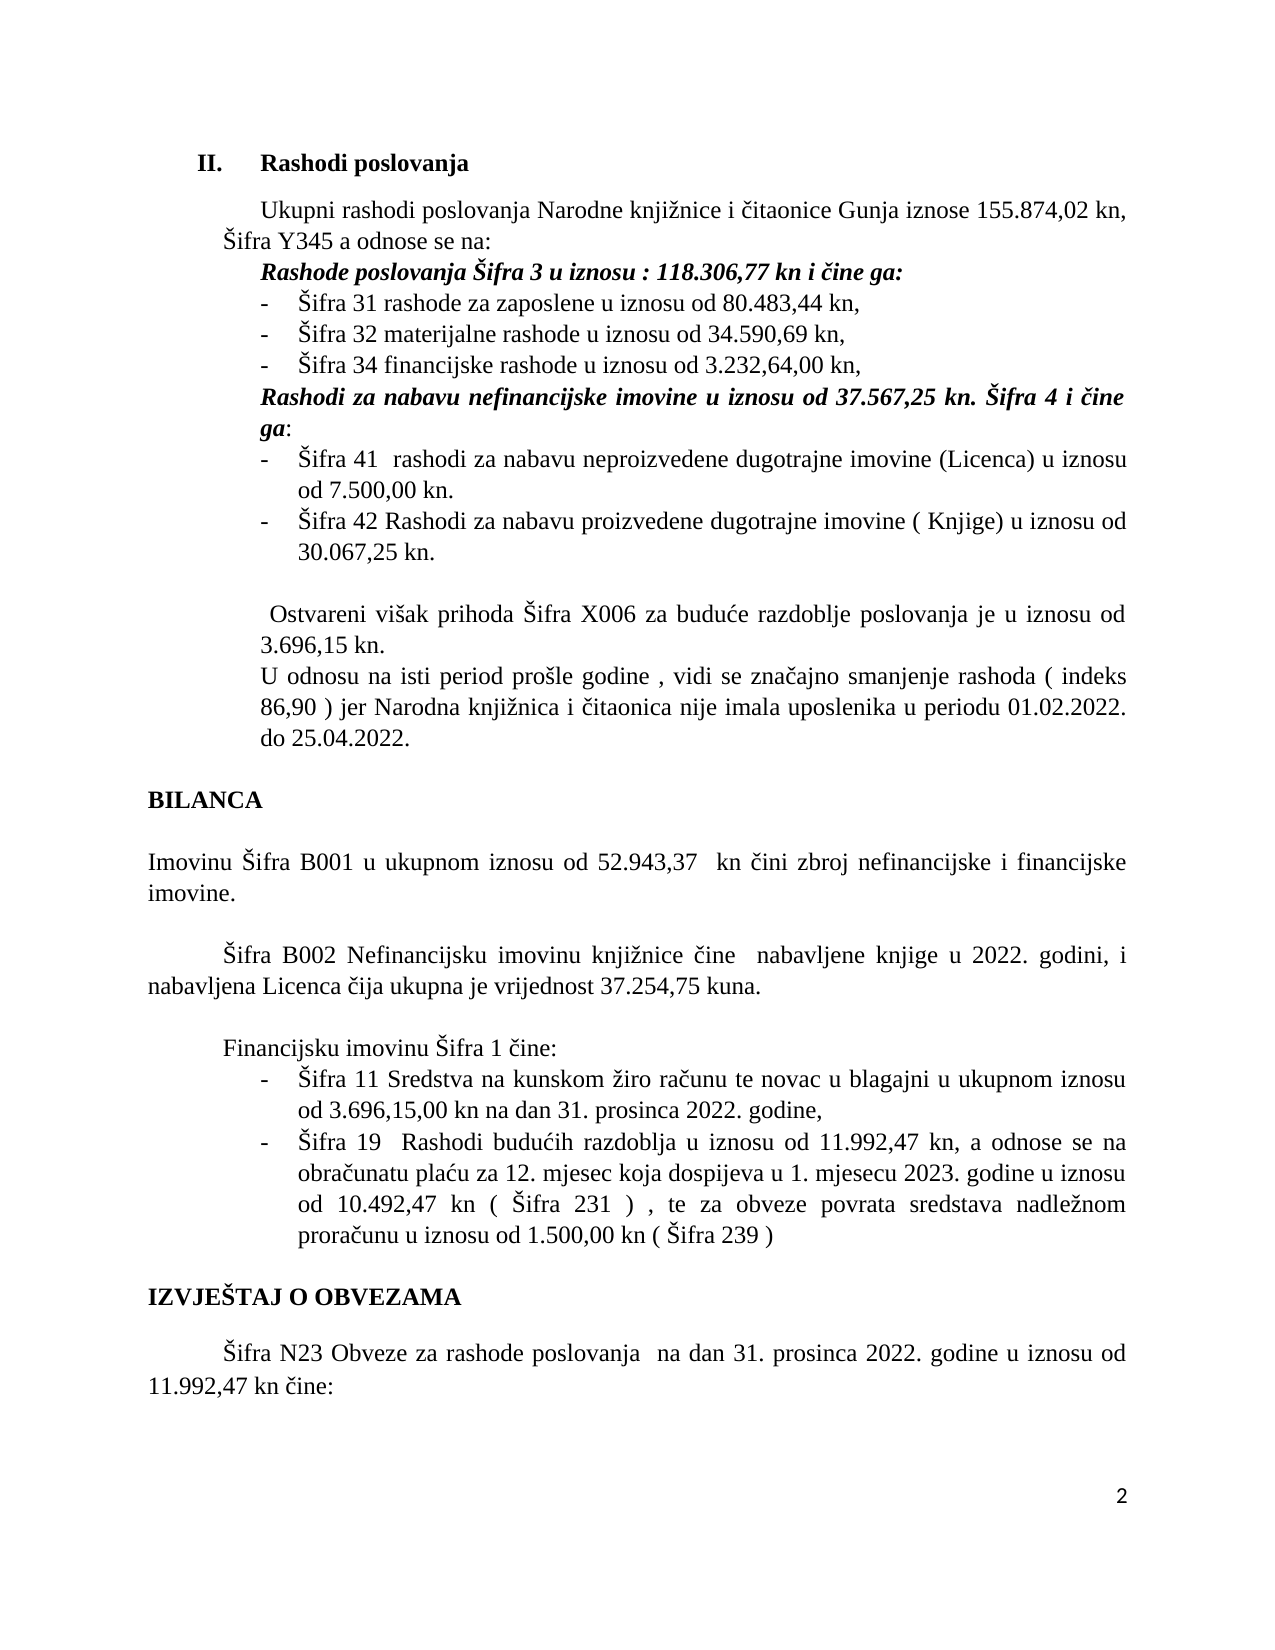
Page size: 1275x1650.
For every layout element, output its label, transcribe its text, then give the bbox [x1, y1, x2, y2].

list Šifra 32 materijalne rashode u iznosu od 34.590,69 kn, [260, 319, 1127, 348]
text Šifra N23 Obveze za rashode poslovanja na dan 31. prosinca 2022. godine u iznosu od 11.992,47 kn čine: [148, 1338, 1127, 1399]
text Rashode poslovanja Šifra 3 u iznosu : 118.306,77 kn i čine ga: [223, 257, 1127, 286]
list Šifra 11 Sredstva na kunskom žiro računu te novac u blagajni u ukupnom iznosu od 3.696,15,00 kn na dan 31. prosinca 2022. godine, [260, 1064, 1127, 1124]
text Šifra B002 Nefinancijsku imovinu knjižnice čine nabavljene knjige u 2022. godini, i nabavljena Licenca čija ukupna je vrijednost 37.254,75 kuna. [148, 940, 1127, 1000]
text Financijsku imovinu Šifra 1 čine: [148, 1033, 1127, 1062]
list Šifra 19 Rashodi budućih razdoblja u iznosu od 11.992,47 kn, a odnose se na obračunatu plaću za 12. mjesec koja dospijeva u 1. mjesecu 2023. godine u iznosu od 10.492,47 kn ( Šifra 231 ) , te za obveze povrata sredstava nadležnom proračunu u iznosu od 1.500,00 kn ( Šifra 239 ) [260, 1127, 1127, 1248]
text Rashodi za nabavu nefinancijske imovine u iznosu od 37.567,25 kn. Šifra 4 i čine ga: [260, 382, 1127, 441]
text U odnosu na isti period prošle godine , vidi se značajno smanjenje rashoda ( indeks 86,90 ) jer Narodna knjižnica i čitaonica nije imala uposlenika u periodu 01.02.2022. do 25.04.2022. [260, 661, 1127, 752]
list Šifra 31 rashode za zaposlene u iznosu od 80.483,44 kn, [260, 288, 1127, 317]
list Šifra 42 Rashodi za nabavu proizvedene dugotrajne imovine ( Knjige) u iznosu od 30.067,25 kn. [260, 506, 1127, 566]
list Rashodi poslovanja [223, 148, 1127, 176]
text Imovinu Šifra B001 u ukupnom iznosu od 52.943,37 kn čini zbroj nefinancijske i financijske imovine. [148, 847, 1127, 907]
text Ukupni rashodi poslovanja Narodne knjižnice i čitaonice Gunja iznose 155.874,02 kn, Šifra Y345 a odnose se na: [223, 195, 1127, 255]
text IZVJEŠTAJ O OBVEZAMA [148, 1282, 1127, 1311]
text BILANCA [148, 785, 1127, 814]
text Ostvareni višak prihoda Šifra X006 za buduće razdoblje poslovanja je u iznosu od 3.696,15 kn. [260, 599, 1127, 659]
list Šifra 41 rashodi za nabavu neproizvedene dugotrajne imovine (Licenca) u iznosu od 7.500,00 kn. [260, 444, 1127, 503]
list Šifra 34 financijske rashode u iznosu od 3.232,64,00 kn, [260, 351, 1127, 379]
